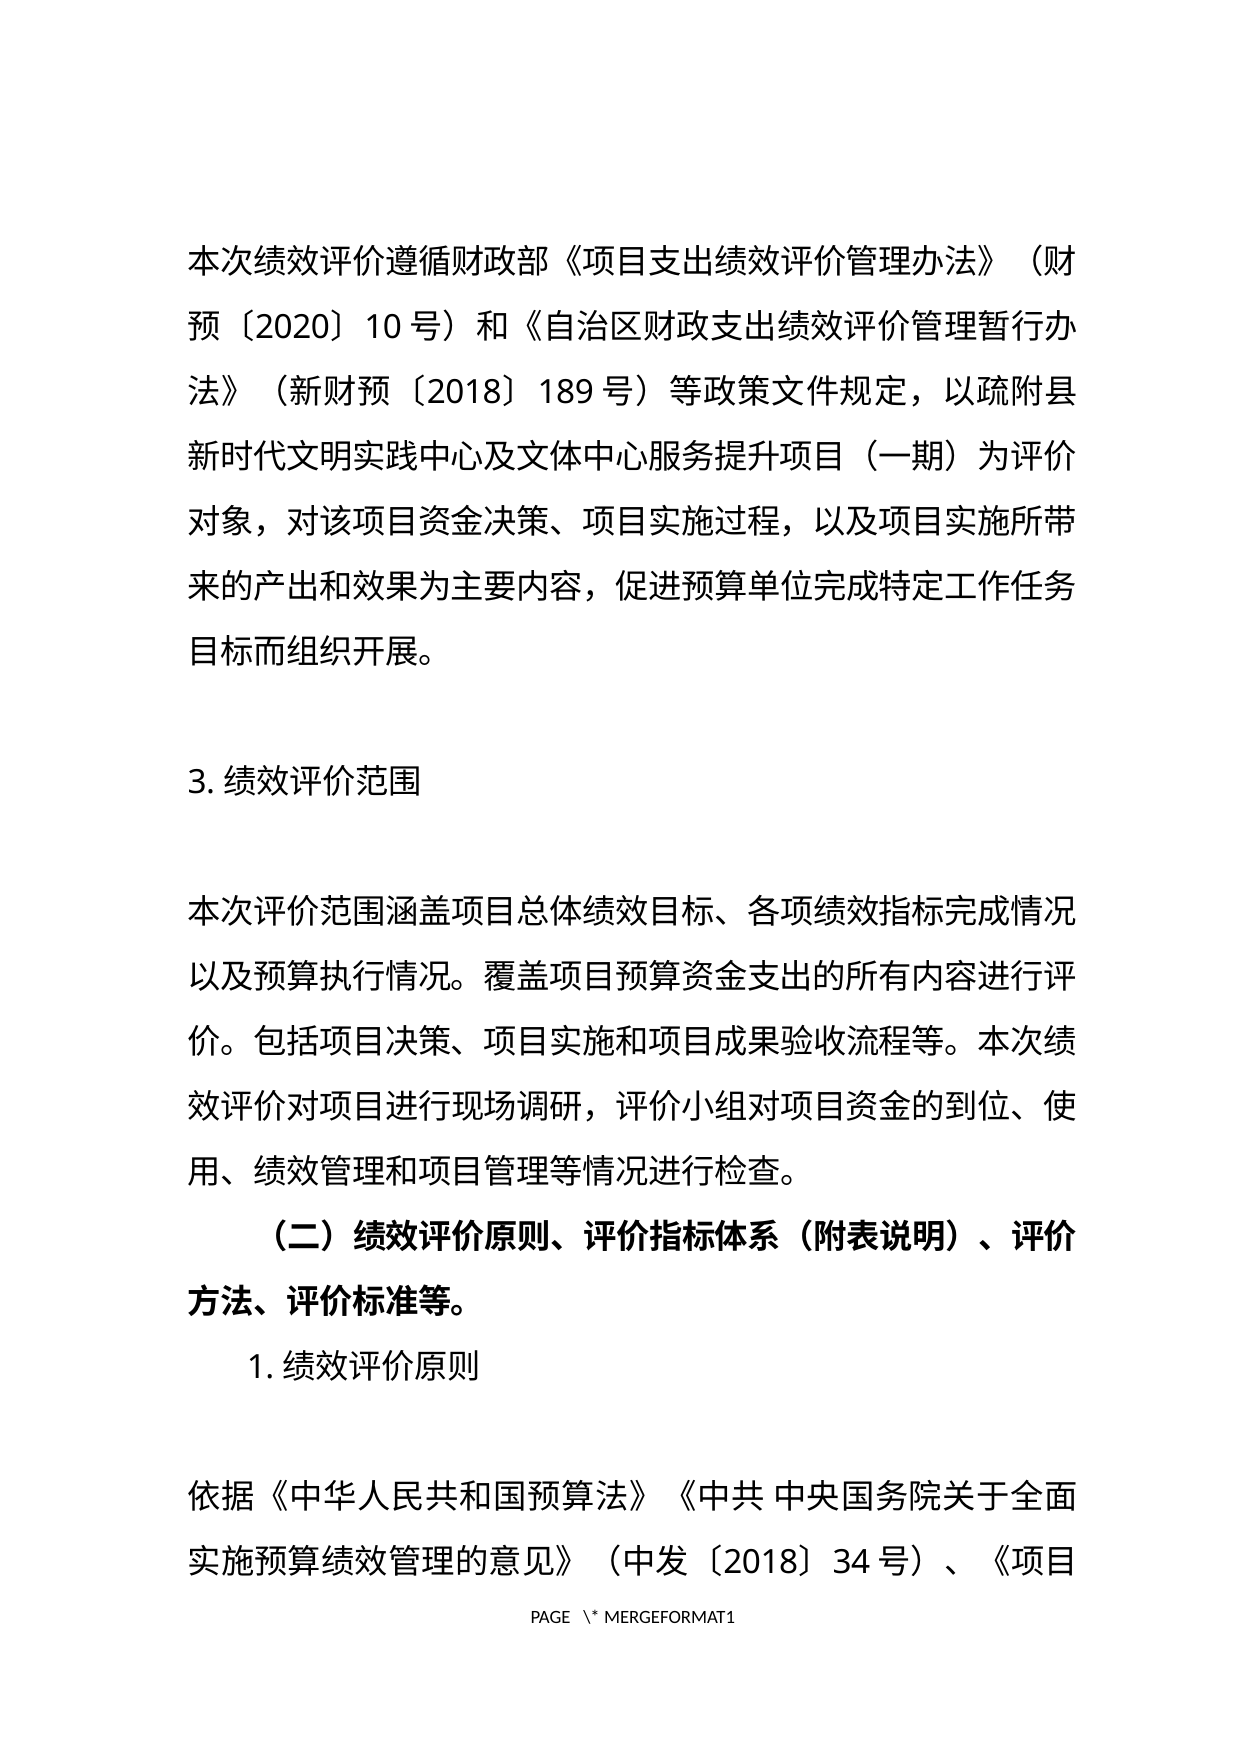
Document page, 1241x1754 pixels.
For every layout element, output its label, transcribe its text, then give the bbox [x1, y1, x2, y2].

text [187, 1332, 1078, 1592]
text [187, 162, 1078, 1202]
text （二）绩效评价原则、评价指标体系（附表说明）、评价方法、评价标准等。 [187, 1202, 1078, 1332]
